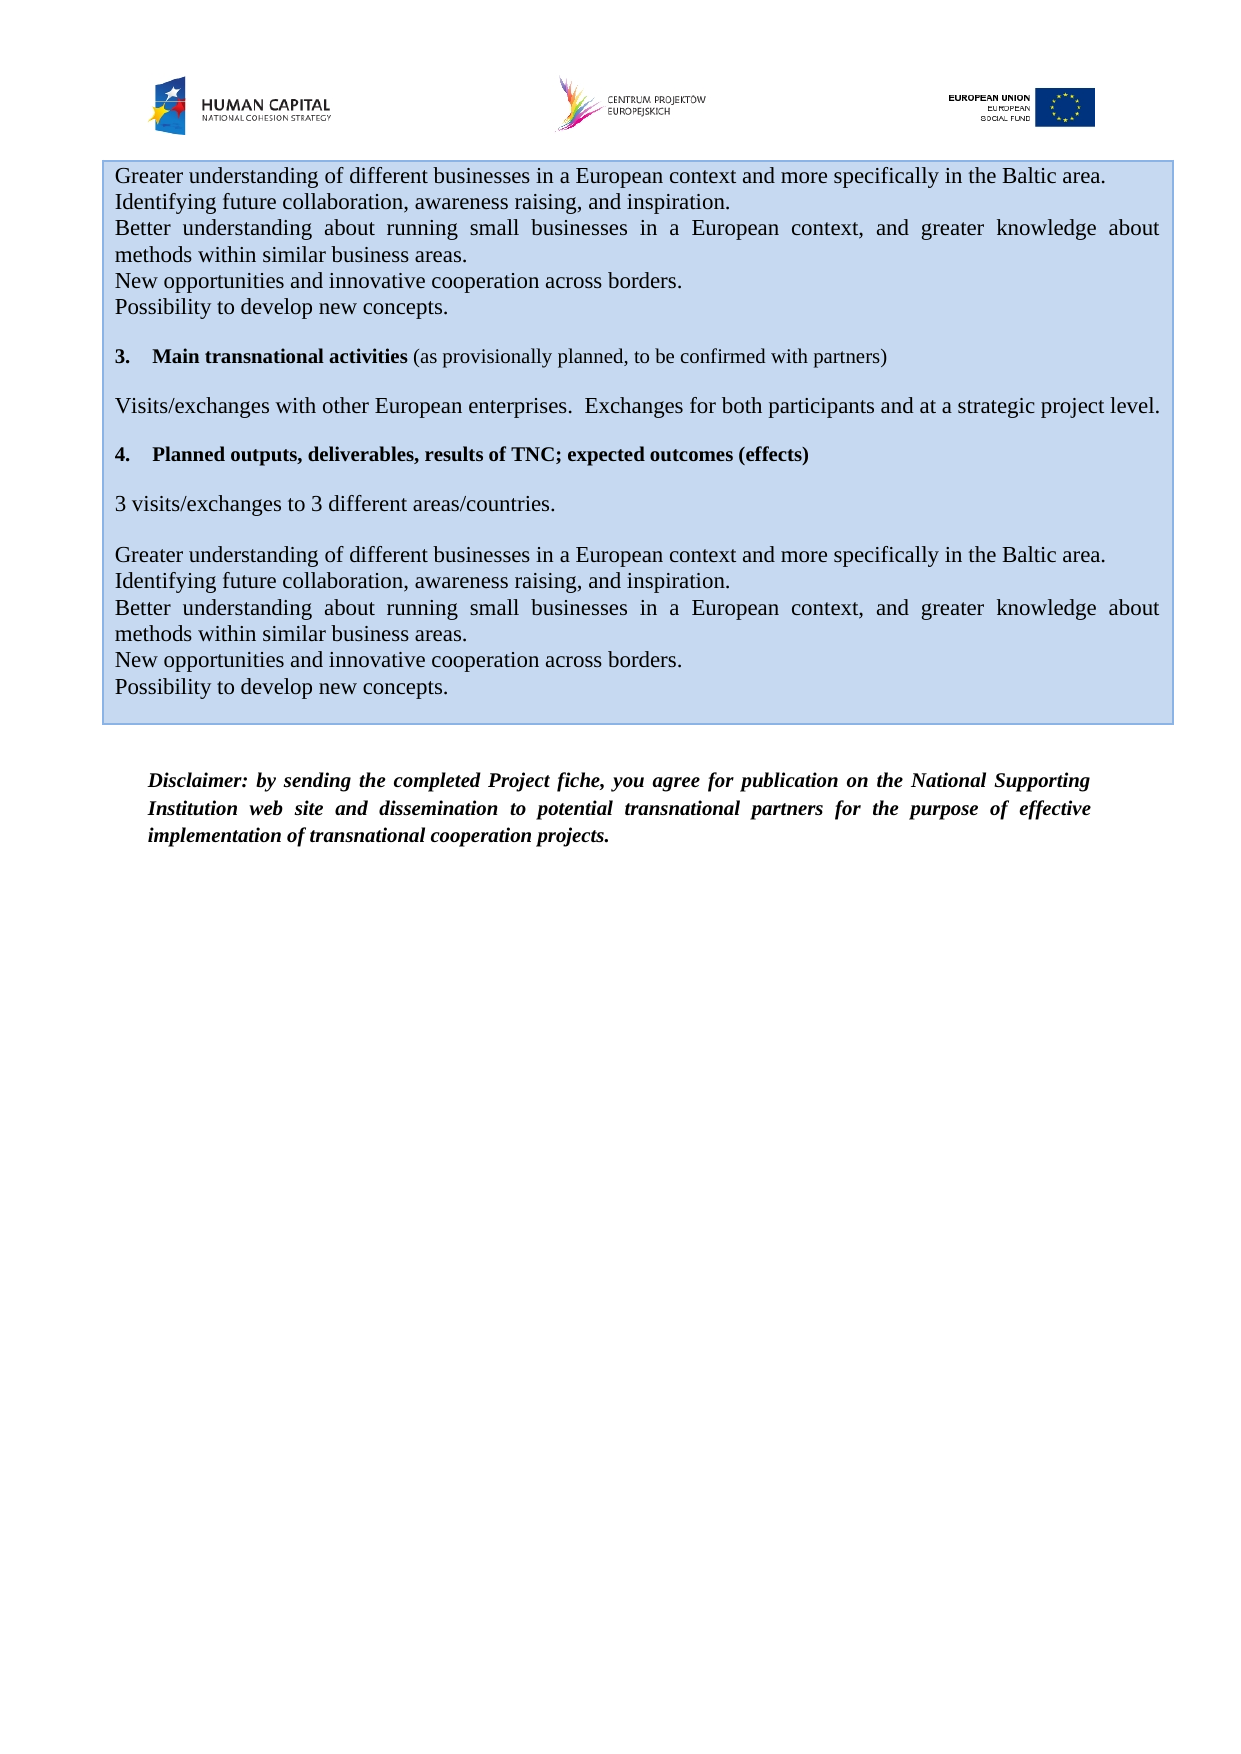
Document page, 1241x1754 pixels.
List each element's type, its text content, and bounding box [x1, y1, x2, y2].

text Disclaimer: by sending the completed Project fiche, you agree for publication on the National Supporting Institution web site and dissemination to potential transnational partners for the purpose of effective implementation of transnational cooperation projects. [148, 768, 1093, 847]
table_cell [104, 162, 1172, 723]
picture [147, 73, 1095, 135]
